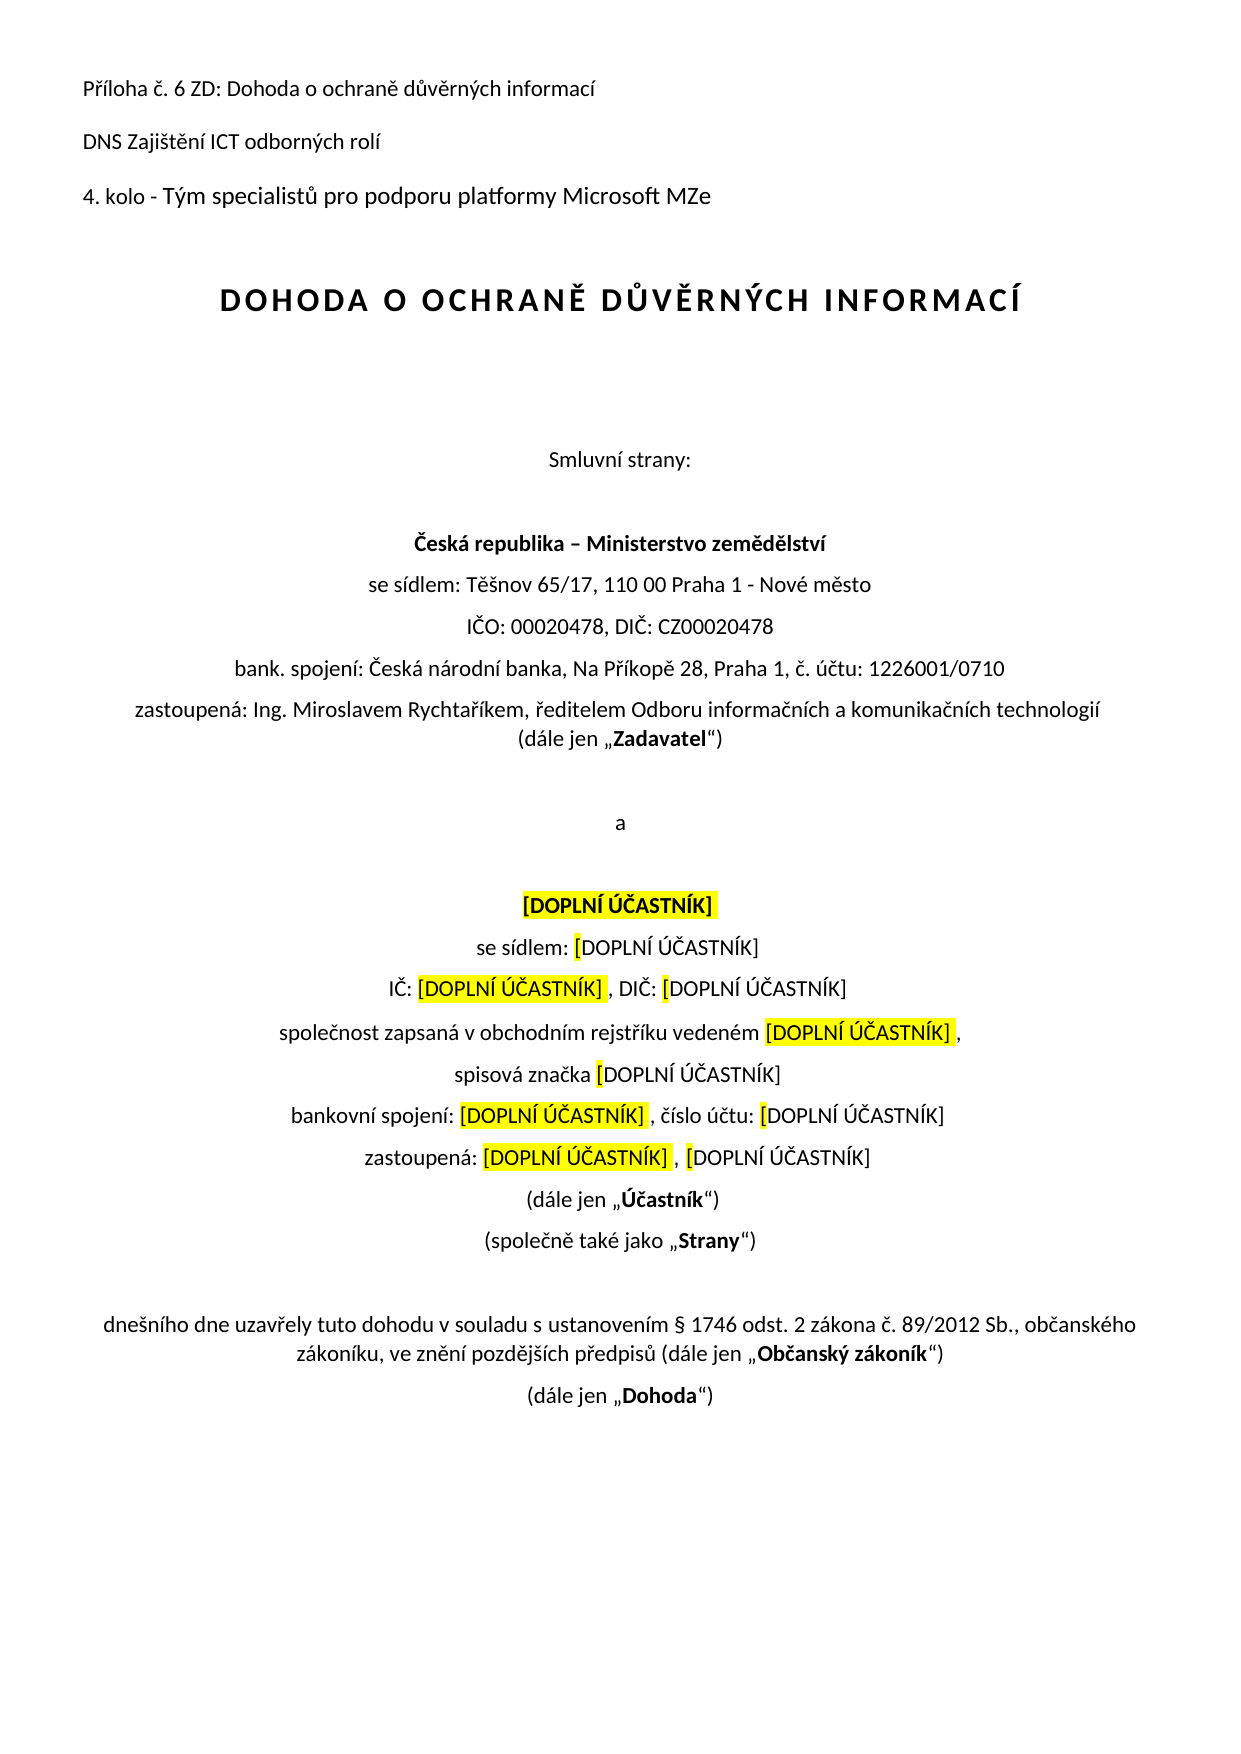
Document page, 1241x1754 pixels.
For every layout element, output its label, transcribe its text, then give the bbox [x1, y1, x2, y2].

text Dohoda o ochraně důvěrných informací [83, 278, 1157, 319]
text se sídlem: [83, 932, 1157, 961]
text zastoupená: Ing. Miroslavem Rychtaříkem, ředitelem Odboru informačních a komunikačních technologií (dále jen „Zadavatel“) [83, 694, 1157, 753]
text Česká republika – Ministerstvo zemědělství [83, 528, 1157, 557]
text Smluvní strany: [83, 444, 1157, 473]
text se sídlem: Těšnov 65/17, 110 00 Praha 1 - Nové město [83, 569, 1157, 598]
text IČ: , DIČ: [83, 973, 1157, 1003]
text bankovní spojení: , číslo účtu: [83, 1101, 1157, 1130]
text (dále jen „Dohoda“) [83, 1380, 1157, 1409]
text dnešního dne uzavřely tuto dohodu v souladu s ustanovením § 1746 odst. 2 zákona č. 89/2012 Sb., občanského zákoníku, ve znění pozdějších předpisů (dále jen „Občanský zákoník“) [83, 1309, 1157, 1367]
text a [83, 807, 1157, 836]
text (společně také jako „Strany“) [83, 1226, 1157, 1255]
text spisová značka [83, 1059, 1157, 1088]
text (dále jen „Účastník“) [83, 1184, 1157, 1213]
text bank. spojení: Česká národní banka, Na Příkopě 28, Praha 1, č. účtu: 1226001/0710 [83, 653, 1157, 682]
text IČO: 00020478, DIČ: CZ00020478 [83, 611, 1157, 640]
text zastoupená: , [83, 1142, 1157, 1171]
text společnost zapsaná v obchodním rejstříku vedeném , [83, 1017, 1157, 1046]
